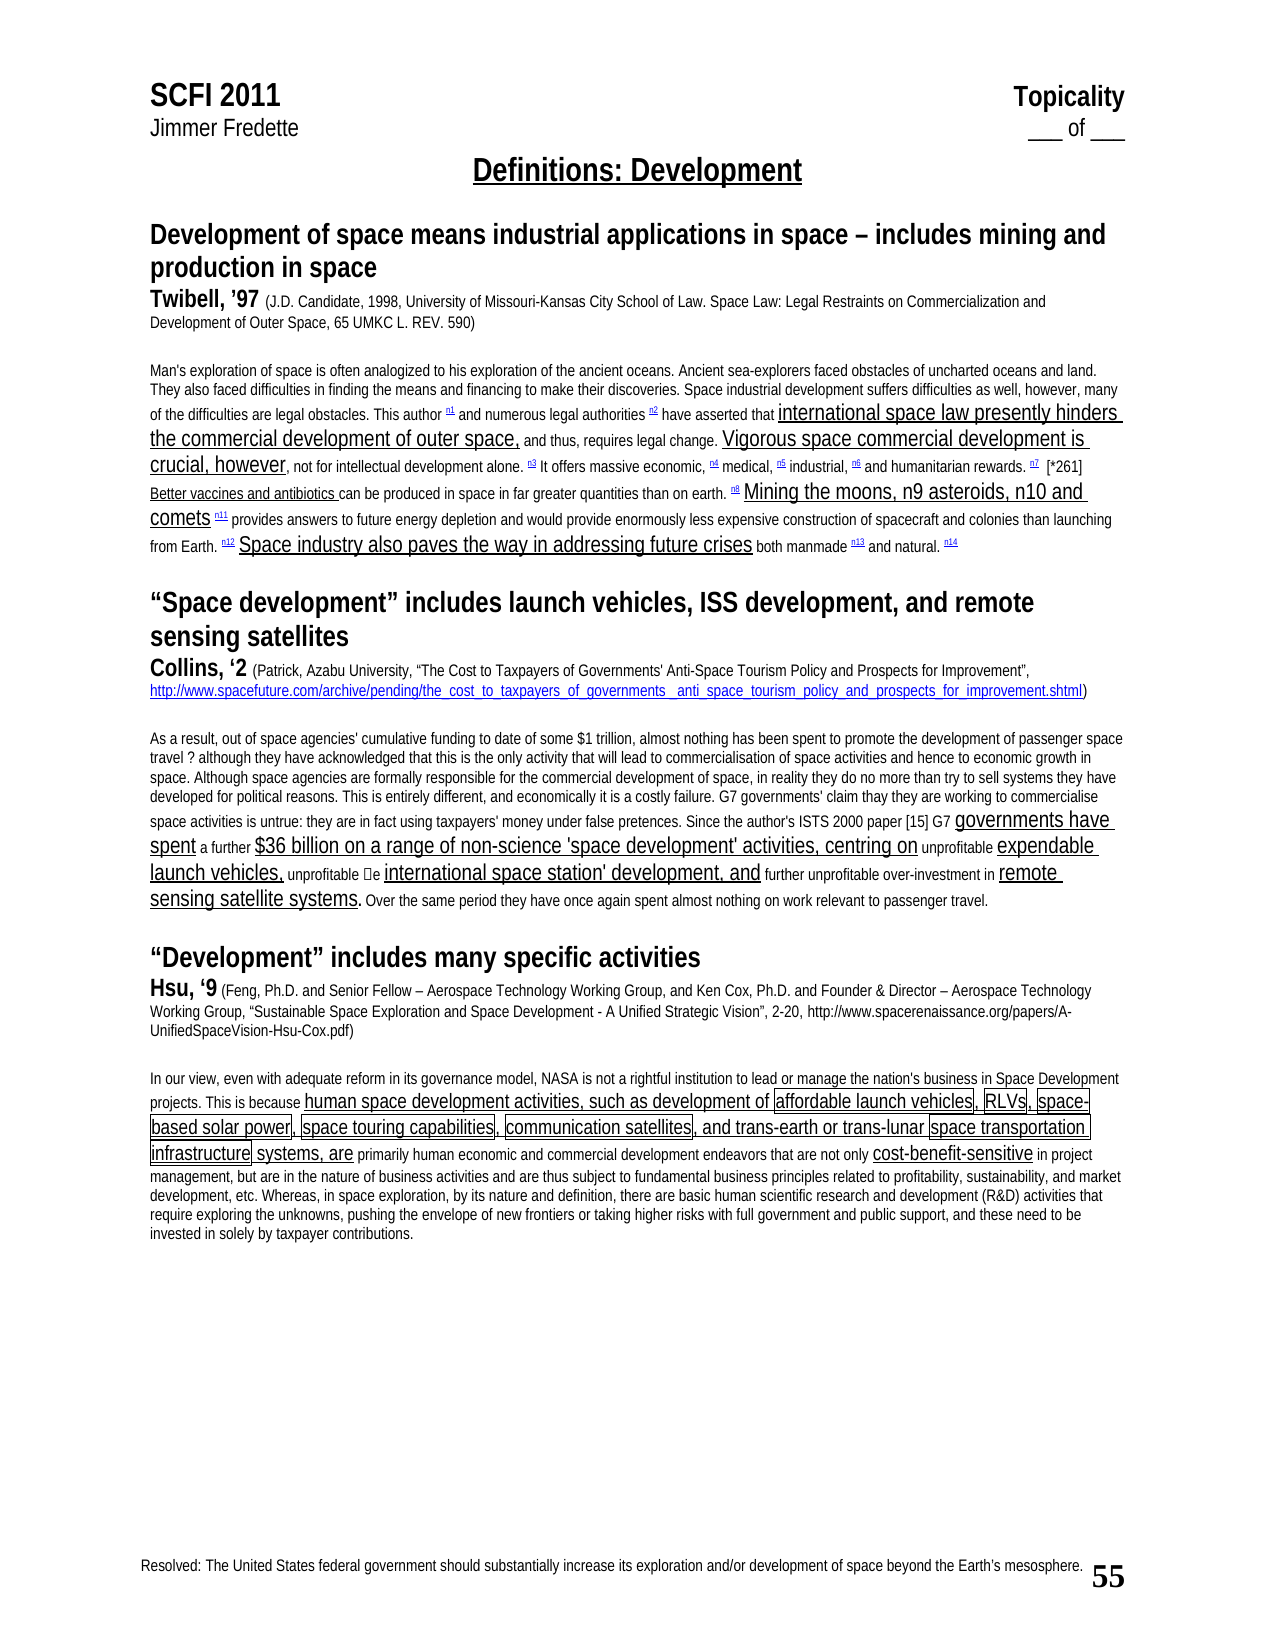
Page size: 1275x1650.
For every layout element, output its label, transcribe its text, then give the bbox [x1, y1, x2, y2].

text Collins, ‘2 (Patrick, Azabu University, “The Cost to Taxpayers of Governments' Anti-Space Tourism Policy and Prospects for Improvement”, http://www.spacefuture.com/archive/pending/the_cost_to_taxpayers_of_governments _anti_space_tourism_policy_and_prospects_for_improvement.shtml) [150, 652, 1125, 700]
text Twibell, ’97 (J.D. Candidate, 1998, University of Missouri-Kansas City School of Law. Space Law: Legal Restraints on Commercialization and Development of Outer Space, 65 UMKC L. REV. 590) [150, 284, 1125, 332]
text As a result, out of space agencies' cumulative funding to date of some $1 trillion, almost nothing has been spent to promote the development of passenger space travel ? although they have acknowledged that this is the only activity that will lead to commercialisation of space activities and hence to economic growth in space. Although space agencies are formally responsible for the commercial development of space, in reality they do no more than try to sell systems they have developed for political reasons. This is entirely different, and economically it is a costly failure. G7 governments' claim thay they are working to commercialise space activities is untrue: they are in fact using taxpayers' money under false pretences. Since the author's ISTS 2000 paper [15] G7 governments have spent a further $36 billion on a range of non-science 'space development' activities, centring on unprofitable expendable launch vehicles, unprofitable e international space station' development, and further unprofitable over-investment in remote sensing satellite systems. Over the same period they have once again spent almost nothing on work relevant to passenger travel. [150, 729, 1125, 911]
text Man's exploration of space is often analogized to his exploration of the ancient oceans. Ancient sea-explorers faced obstacles of uncharted oceans and land. They also faced difficulties in finding the means and financing to make their discoveries. Space industrial development suffers difficulties as well, however, many of the difficulties are legal obstacles. This author n1 and numerous legal authorities n2 have asserted that international space law presently hinders the commercial development of outer space, and thus, requires legal change. Vigorous space commercial development is crucial, however, not for intellectual development alone. n3 It offers massive economic, n4 medical, n5 industrial, n6 and humanitarian rewards. n7 [*261] Better vaccines and antibiotics can be produced in space in far greater quantities than on earth. n8 Mining the moons, n9 asteroids, n10 and comets n11 provides answers to future energy depletion and would provide enormously less expensive construction of spacecraft and colonies than launching from Earth. n12 Space industry also paves the way in addressing future crises both manmade n13 and natural. n14 [150, 360, 1125, 557]
text In our view, even with adequate reform in its governance model, NASA is not a rightful institution to lead or manage the nation's business in Space Development projects. This is because human space development activities, such as development of affordable launch vehicles, RLVs, space-based solar power, space touring capabilities, communication satellites, and trans-earth or trans-lunar space transportation infrastructure systems, are primarily human economic and commercial development endeavors that are not only cost-benefit-sensitive in project management, but are in the nature of business activities and are thus subject to fundamental business principles related to profitability, sustainability, and market development, etc. Whereas, in space exploration, by its nature and definition, there are basic human scientific research and development (R&D) activities that require exploring the unknowns, pushing the envelope of new frontiers or taking higher risks with full government and public support, and these need to be invested in solely by taxpayer contributions. [150, 1069, 1125, 1243]
text Development of space means industrial applications in space – includes mining and production in space [150, 217, 1125, 284]
text Hsu, ‘9 (Feng, Ph.D. and Senior Fellow – Aerospace Technology Working Group, and Ken Cox, Ph.D. and Founder & Director – Aerospace Technology Working Group, “Sustainable Space Exploration and Space Development - A Unified Strategic Vision”, 2-20, http://www.spacerenaissance.org/papers/A-UnifiedSpaceVision-Hsu-Cox.pdf) [150, 973, 1125, 1040]
text “Development” includes many specific activities [150, 940, 1125, 973]
text Definitions: Development [150, 150, 1125, 188]
text “Space development” includes launch vehicles, ISS development, and remote sensing satellites [150, 586, 1125, 652]
